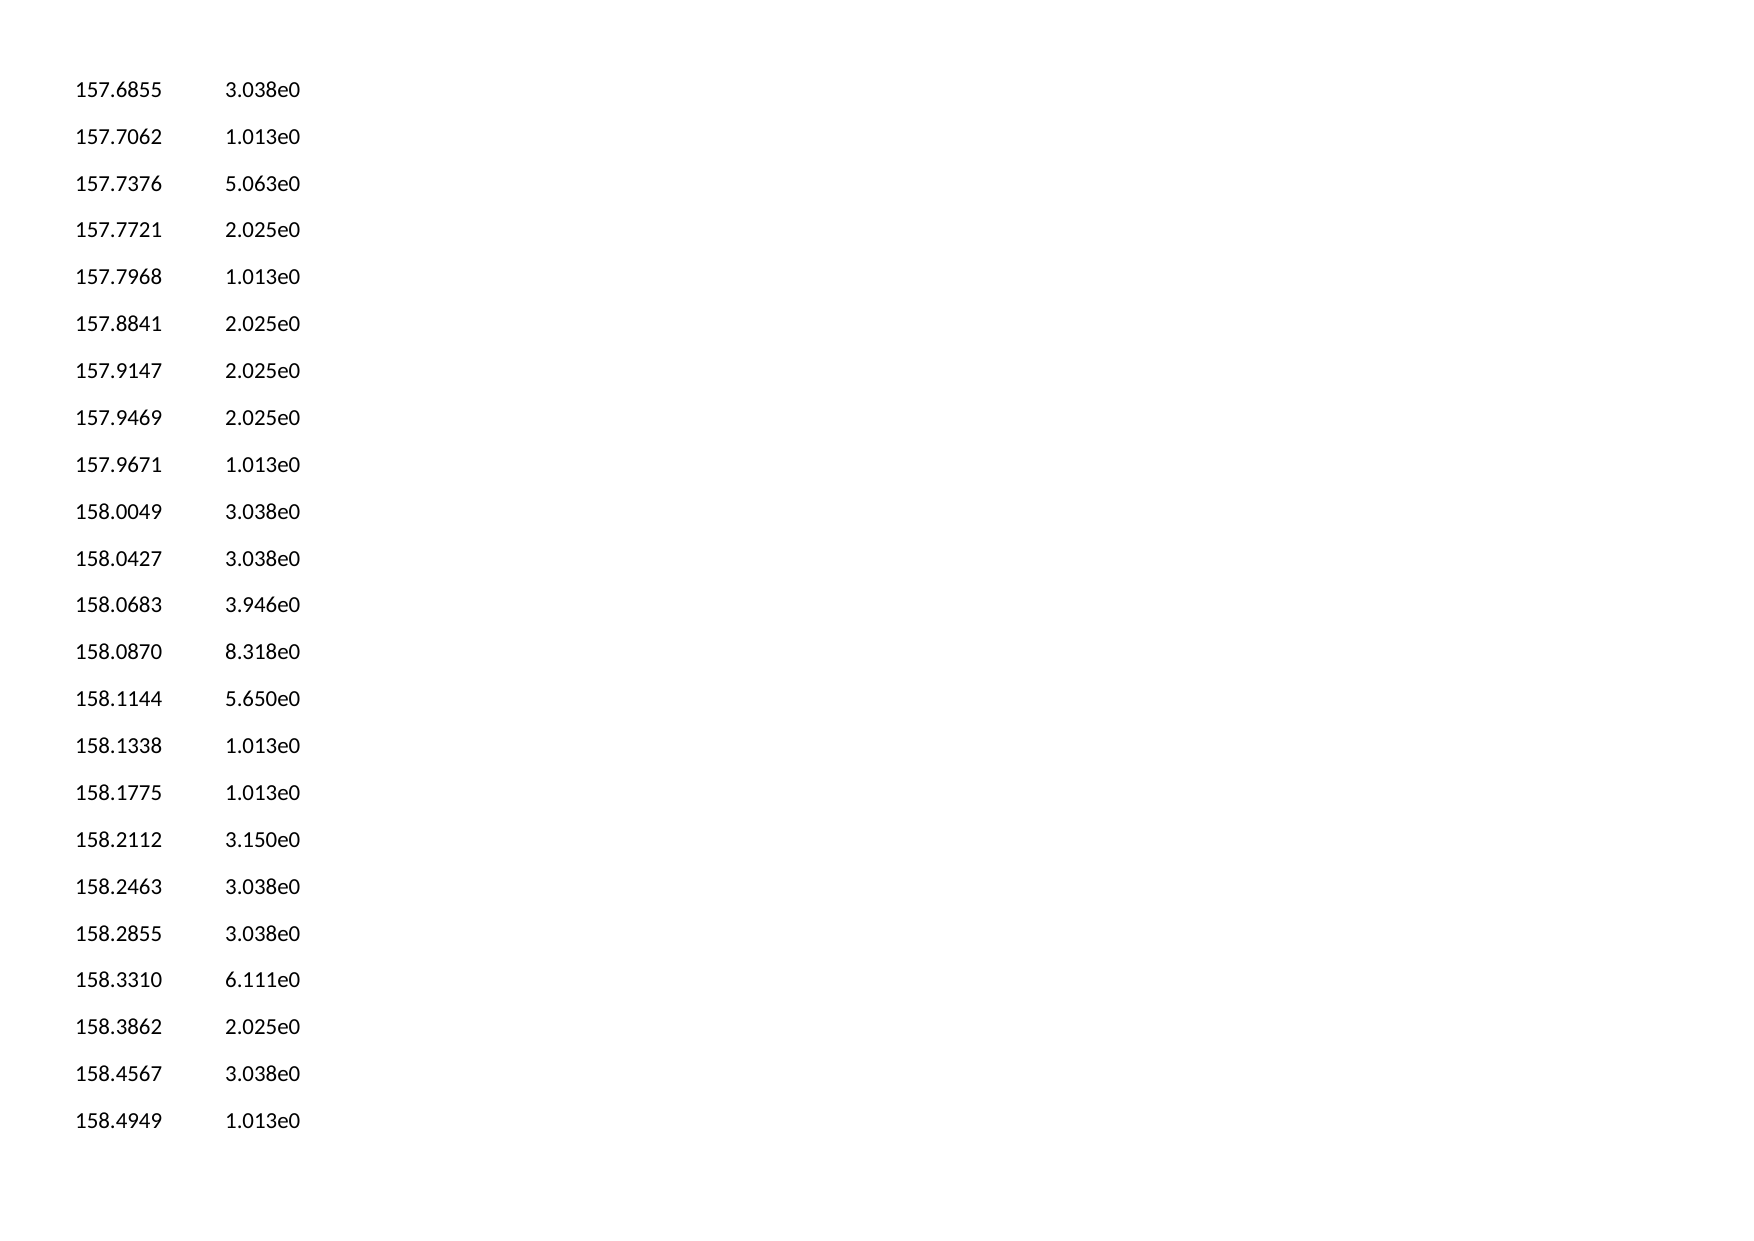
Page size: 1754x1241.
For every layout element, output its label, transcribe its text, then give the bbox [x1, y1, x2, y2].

text 158.1775 1.013e0 [75, 778, 1679, 806]
text 158.3310 6.111e0 [75, 966, 1679, 994]
text 158.4949 1.013e0 [75, 1106, 1679, 1134]
text 158.3862 2.025e0 [75, 1012, 1679, 1041]
text 157.7062 1.013e0 [75, 122, 1679, 150]
text 157.9469 2.025e0 [75, 403, 1679, 431]
text 158.1338 1.013e0 [75, 731, 1679, 759]
text 158.0427 3.038e0 [75, 544, 1679, 572]
text 157.9671 1.013e0 [75, 450, 1679, 478]
text 158.2463 3.038e0 [75, 872, 1679, 900]
text 158.2855 3.038e0 [75, 919, 1679, 947]
text 157.8841 2.025e0 [75, 309, 1679, 337]
text 157.7968 1.013e0 [75, 262, 1679, 291]
text 158.0683 3.946e0 [75, 591, 1679, 619]
text 158.0049 3.038e0 [75, 497, 1679, 525]
text 157.7376 5.063e0 [75, 169, 1679, 197]
text 157.7721 2.025e0 [75, 216, 1679, 244]
text 157.9147 2.025e0 [75, 356, 1679, 384]
text 158.2112 3.150e0 [75, 825, 1679, 853]
text 158.0870 8.318e0 [75, 637, 1679, 666]
text 157.6855 3.038e0 [75, 75, 1679, 103]
text 158.4567 3.038e0 [75, 1059, 1679, 1087]
text 158.1144 5.650e0 [75, 684, 1679, 712]
